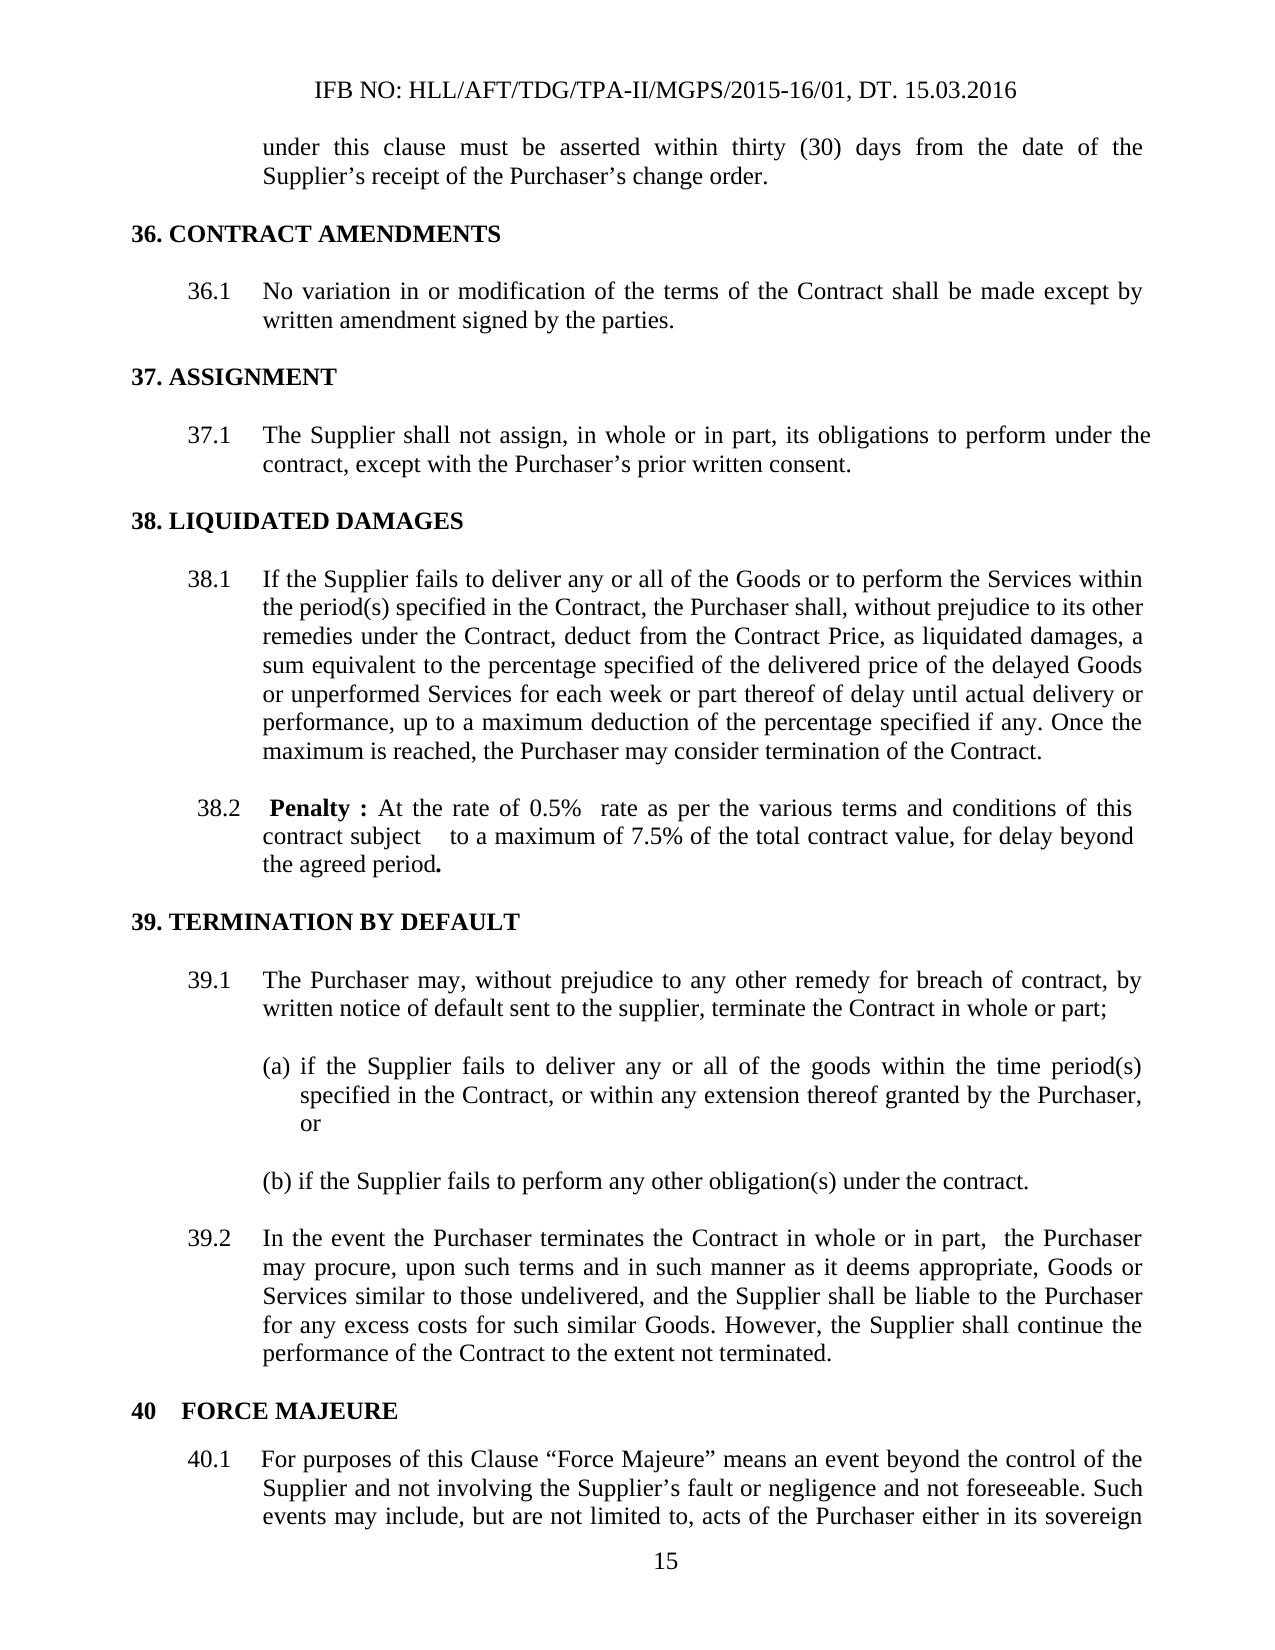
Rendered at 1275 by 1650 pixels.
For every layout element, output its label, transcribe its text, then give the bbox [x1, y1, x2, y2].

text 36.1 No variation in or modification of the terms of the Contract shall be made except by written amendment signed by the parties. [187, 276, 1144, 334]
text 39. TERMINATION BY DEFAULT [131, 907, 1200, 936]
list if the Supplier fails to deliver any or all of the goods within the time period(s) specified in the Contract, or within any extension thereof granted by the Purchaser, or [262, 1051, 1144, 1137]
text 38. LIQUIDATED DAMAGES [131, 506, 1200, 535]
text (b) if the Supplier fails to perform any other obligation(s) under the contract. [262, 1166, 1144, 1195]
text 39.2 In the event the Purchaser terminates the Contract in whole or in part, the Purchaser may procure, upon such terms and in such manner as it deems appropriate, Goods or Services similar to those undelivered, and the Supplier shall be liable to the Purchaser for any excess costs for such similar Goods. However, the Supplier shall continue the performance of the Contract to the extent not terminated. [187, 1223, 1144, 1367]
text 37. ASSIGNMENT [131, 362, 1200, 391]
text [187, 132, 1144, 190]
text 40 FORCE MAJEURE [131, 1396, 1200, 1425]
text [187, 1444, 1144, 1530]
text 38.2 Penalty : At the rate of 0.5% rate as per the various terms and conditions of this contract subject to a maximum of 7.5% of the total contract value, for delay beyond the agreed period. [169, 794, 1134, 878]
text 36. CONTRACT AMENDMENTS [131, 219, 1200, 247]
text 39.1 The Purchaser may, without prejudice to any other remedy for breach of contract, by written notice of default sent to the supplier, terminate the Contract in whole or part; [187, 965, 1144, 1022]
text 38.1 If the Supplier fails to deliver any or all of the Goods or to perform the Services within the period(s) specified in the Contract, the Purchaser shall, without prejudice to its other remedies under the Contract, deduct from the Contract Price, as liquidated damages, a sum equivalent to the percentage specified of the delivered price of the delayed Goods or unperformed Services for each week or part thereof of delay until actual delivery or performance, up to a maximum deduction of the percentage specified if any. Once the maximum is reached, the Purchaser may consider termination of the Contract. [187, 564, 1144, 765]
text 37.1 The Supplier shall not assign, in whole or in part, its obligations to perform under the contract, except with the Purchaser’s prior written consent. [187, 420, 1153, 477]
